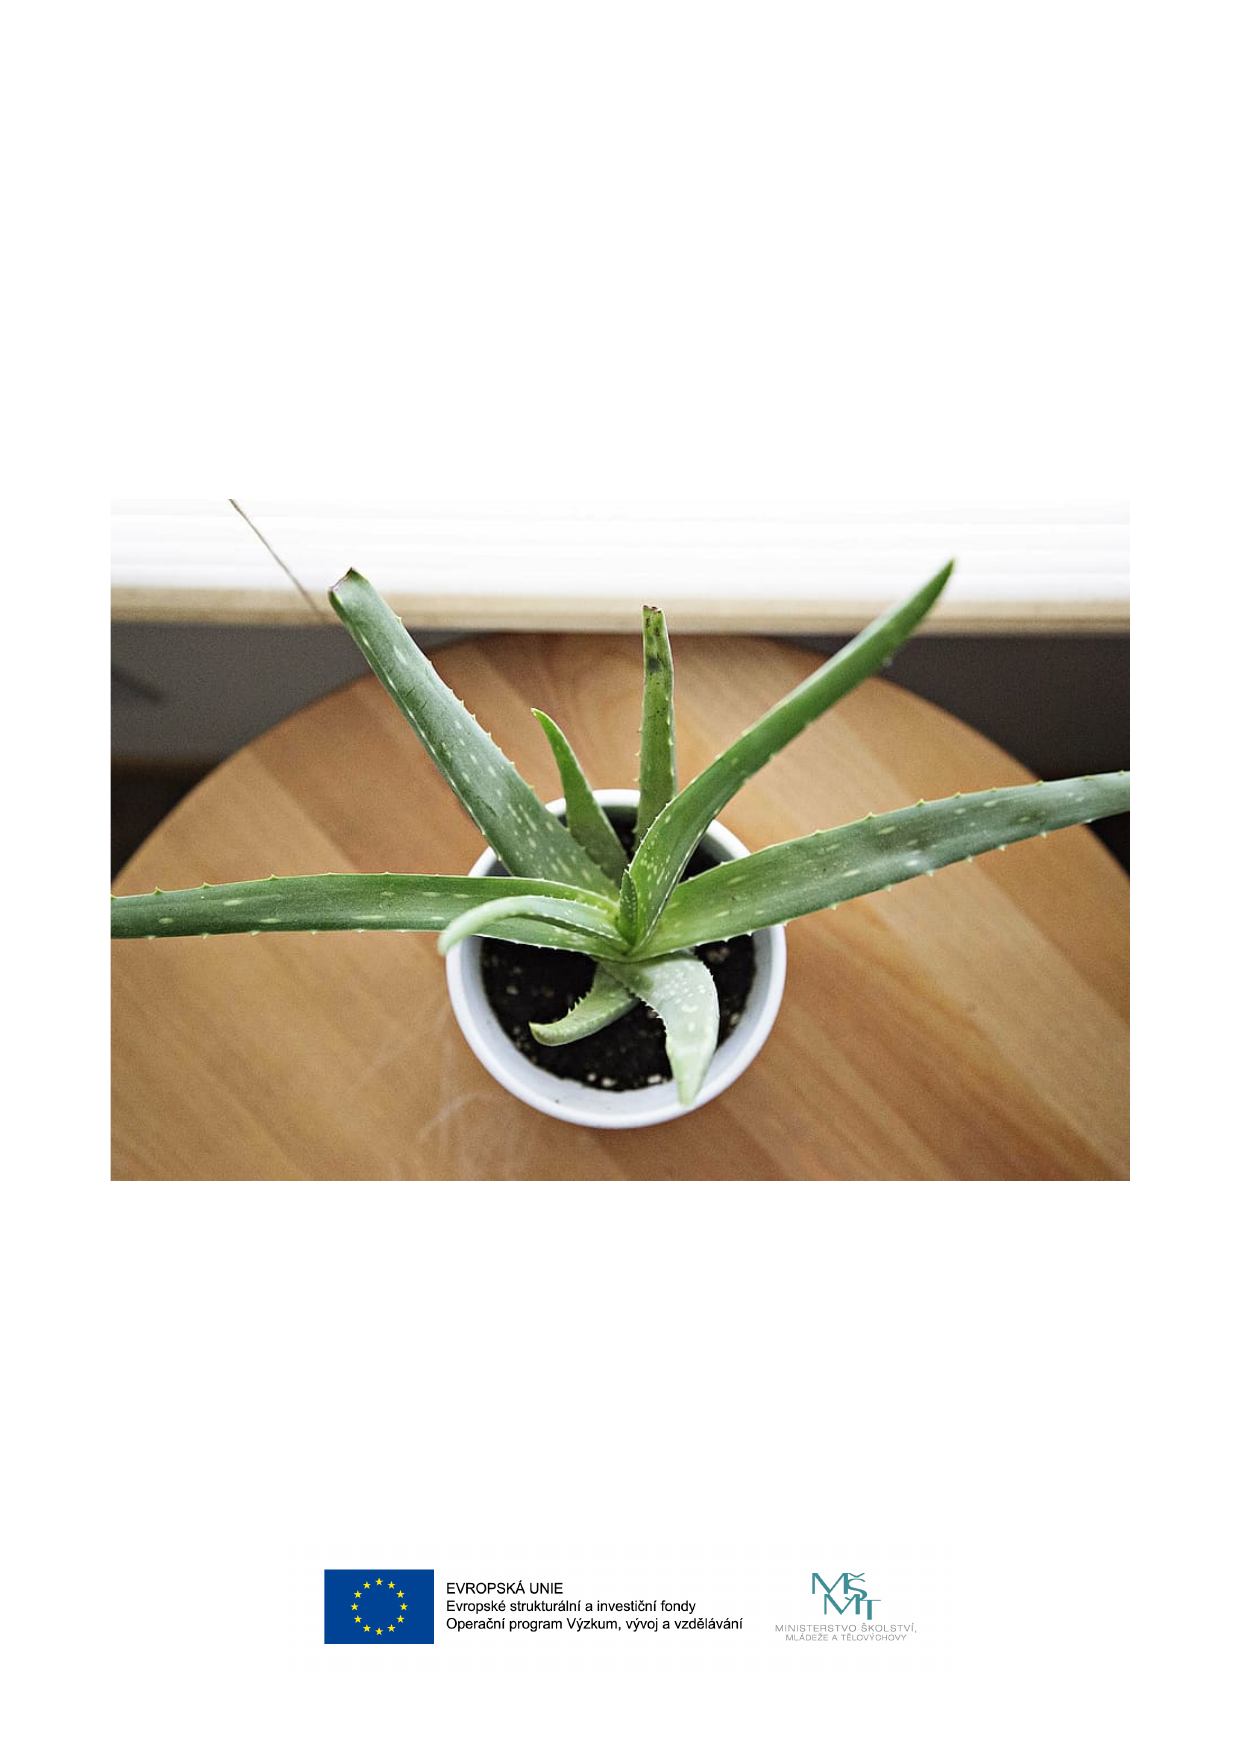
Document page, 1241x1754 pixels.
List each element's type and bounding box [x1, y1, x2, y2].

picture [110, 499, 1130, 1181]
picture [287, 1532, 953, 1681]
